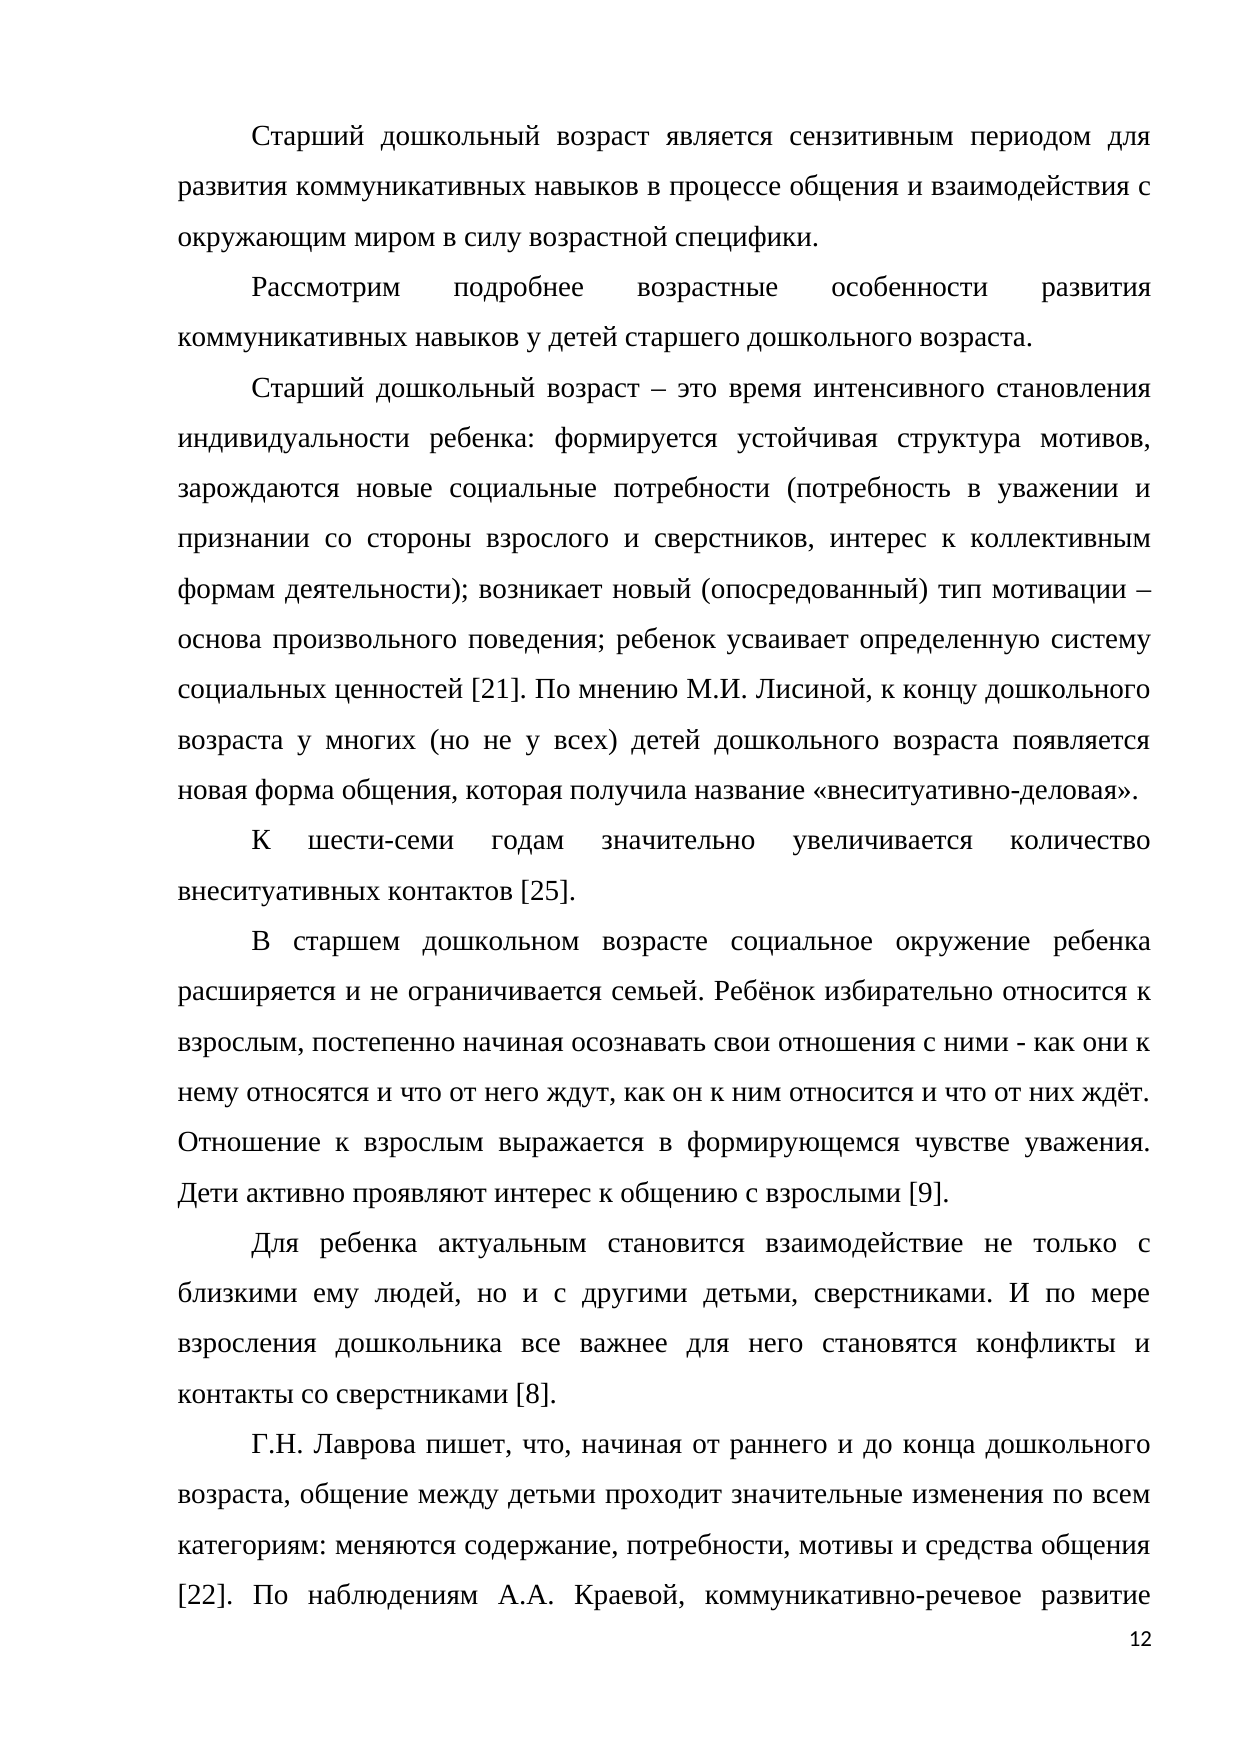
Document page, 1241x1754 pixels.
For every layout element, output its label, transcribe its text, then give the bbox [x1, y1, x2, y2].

text Старший дошкольный возраст является сензитивным периодом для развития коммуникативных навыков в процессе общения и взаимодействия с окружающим миром в силу возрастной специфики. [177, 118, 1152, 252]
text В старшем дошкольном возрасте социальное окружение ребенка расширяется и не ограничивается семьей. Ребёнок избирательно относится к взрослым, постепенно начиная осознавать свои отношения с ними - как они к нему относятся и что от него ждут, как он к ним относится и что от них ждёт. Отношение к взрослым выражается в формирующемся чувстве уважения. Дети активно проявляют интерес к общению с взрослыми [9]. [177, 923, 1152, 1208]
text Для ребенка актуальным становится взаимодействие не только с близкими ему людей, но и с другими детьми, сверстниками. И по мере взросления дошкольника все важнее для него становятся конфликты и контакты со сверстниками [8]. [177, 1225, 1152, 1409]
text Рассмотрим подробнее возрастные особенности развития коммуникативных навыков у детей старшего дошкольного возраста. [177, 269, 1152, 353]
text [177, 1426, 1152, 1611]
text К шести-семи годам значительно увеличивается количество внеситуативных контактов [25]. [177, 822, 1152, 906]
text Старший дошкольный возраст – это время интенсивного становления индивидуальности ребенка: формируется устойчивая структура мотивов, зарождаются новые социальные потребности (потребность в уважении и признании со стороны взрослого и сверстников, интерес к коллективным формам деятельности); возникает новый (опосредованный) тип мотивации – основа произвольного поведения; ребенок усваивает определенную систему социальных ценностей [21]. По мнению М.И. Лисиной, к концу дошкольного возраста у многих (но не у всех) детей дошкольного возраста появляется новая форма общения, которая получила название «внеситуативно-деловая». [177, 370, 1152, 806]
